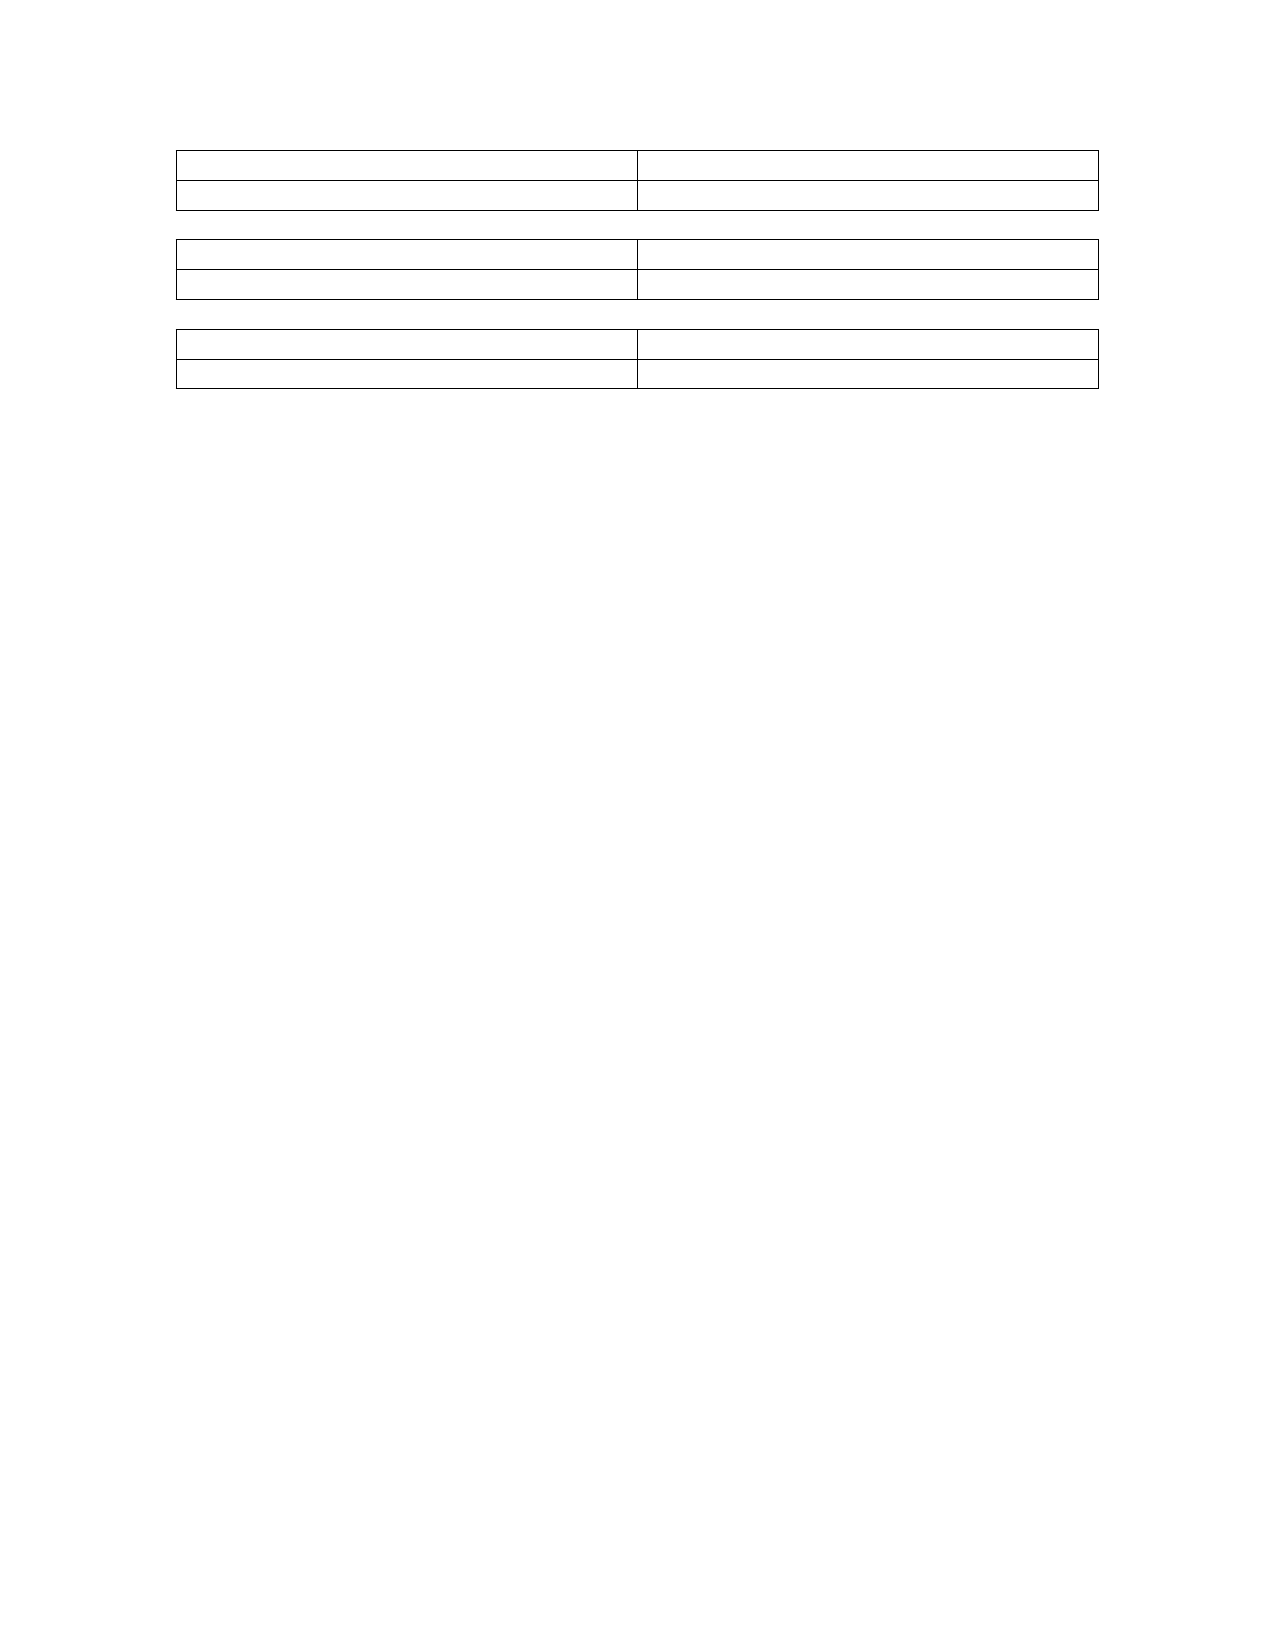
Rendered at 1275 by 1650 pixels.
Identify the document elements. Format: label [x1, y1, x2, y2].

table_header [638, 330, 1098, 358]
table_cell [177, 181, 637, 209]
table_cell [638, 360, 1098, 388]
table_header [177, 151, 637, 180]
table_cell [638, 181, 1098, 209]
table_header [638, 240, 1098, 269]
table_header [638, 151, 1098, 180]
table_header [177, 240, 637, 269]
table_header [177, 330, 637, 358]
table_cell [177, 270, 637, 299]
table_cell [177, 360, 637, 388]
table_cell [638, 270, 1098, 299]
